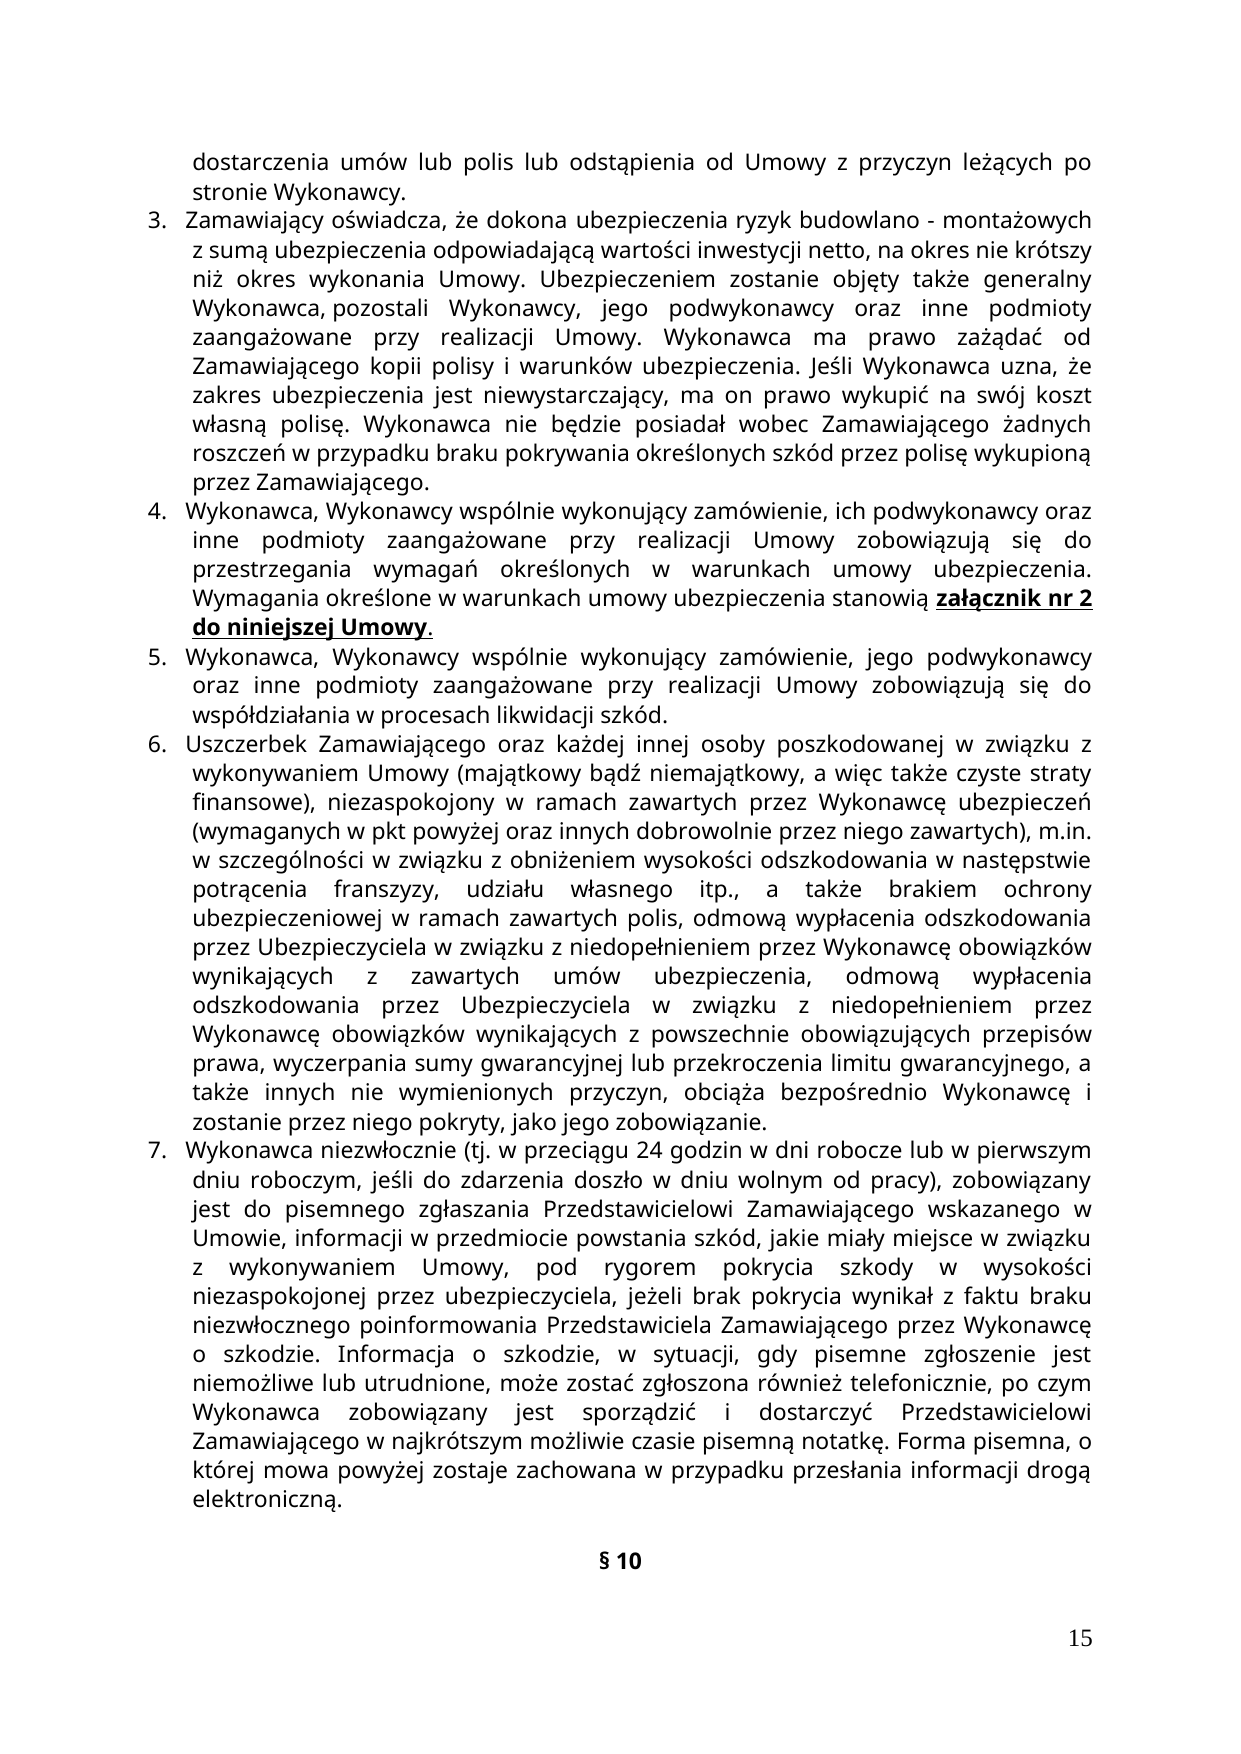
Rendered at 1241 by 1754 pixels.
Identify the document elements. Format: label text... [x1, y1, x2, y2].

text § 10 [148, 1545, 1093, 1576]
list Uszczerbek Zamawiającego oraz każdej innej osoby poszkodowanej w związku z wykonywaniem Umowy (majątkowy bądź niemajątkowy, a więc także czyste straty finansowe), niezaspokojony w ramach zawartych przez Wykonawcę ubezpieczeń (wymaganych w pkt powyżej oraz innych dobrowolnie przez niego zawartych), m.in. w szczególności w związku z obniżeniem wysokości odszkodowania w następstwie potrącenia franszyzy, udziału własnego itp., a także brakiem ochrony ubezpieczeniowej w ramach zawartych polis, odmową wypłacenia odszkodowania przez Ubezpieczyciela w związku z niedopełnieniem przez Wykonawcę obowiązków wynikających z zawartych umów ubezpieczenia, odmową wypłacenia odszkodowania przez Ubezpieczyciela w związku z niedopełnieniem przez Wykonawcę obowiązków wynikających z powszechnie obowiązujących przepisów prawa, wyczerpania sumy gwarancyjnej lub przekroczenia limitu gwarancyjnego, a także innych nie wymienionych przyczyn, obciąża bezpośrednio Wykonawcę i zostanie przez niego pokryty, jako jego zobowiązanie. [148, 729, 1093, 1136]
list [148, 148, 1093, 206]
list Wykonawca niezwłocznie (tj. w przeciągu 24 godzin w dni robocze lub w pierwszym dniu roboczym, jeśli do zdarzenia doszło w dniu wolnym od pracy), zobowiązany jest do pisemnego zgłaszania Przedstawicielowi Zamawiającego wskazanego w Umowie, informacji w przedmiocie powstania szkód, jakie miały miejsce w związku z wykonywaniem Umowy, pod rygorem pokrycia szkody w wysokości niezaspokojonej przez ubezpieczyciela, jeżeli brak pokrycia wynikał z faktu braku niezwłocznego poinformowania Przedstawiciela Zamawiającego przez Wykonawcę o szkodzie. Informacja o szkodzie, w sytuacji, gdy pisemne zgłoszenie jest niemożliwe lub utrudnione, może zostać zgłoszona również telefonicznie, po czym Wykonawca zobowiązany jest sporządzić i dostarczyć Przedstawicielowi Zamawiającego w najkrótszym możliwie czasie pisemną notatkę. Forma pisemna, o której mowa powyżej zostaje zachowana w przypadku przesłania informacji drogą elektroniczną. [148, 1136, 1093, 1513]
list Wykonawca, Wykonawcy wspólnie wykonujący zamówienie, jego podwykonawcy oraz inne podmioty zaangażowane przy realizacji Umowy zobowiązują się do współdziałania w procesach likwidacji szkód. [148, 642, 1093, 729]
list Wykonawca, Wykonawcy wspólnie wykonujący zamówienie, ich podwykonawcy oraz inne podmioty zaangażowane przy realizacji Umowy zobowiązują się do przestrzegania wymagań określonych w warunkach umowy ubezpieczenia. Wymagania określone w warunkach umowy ubezpieczenia stanowią załącznik nr 2 do niniejszej Umowy. [148, 496, 1093, 642]
list Zamawiający oświadcza, że dokona ubezpieczenia ryzyk budowlano - montażowych z sumą ubezpieczenia odpowiadającą wartości inwestycji netto, na okres nie krótszy niż okres wykonania Umowy. Ubezpieczeniem zostanie objęty także generalny Wykonawca, pozostali Wykonawcy, jego podwykonawcy oraz inne podmioty zaangażowane przy realizacji Umowy. Wykonawca ma prawo zażądać od Zamawiającego kopii polisy i warunków ubezpieczenia. Jeśli Wykonawca uzna, że zakres ubezpieczenia jest niewystarczający, ma on prawo wykupić na swój koszt własną polisę. Wykonawca nie będzie posiadał wobec Zamawiającego żadnych roszczeń w przypadku braku pokrywania określonych szkód przez polisę wykupioną przez Zamawiającego. [148, 206, 1093, 496]
